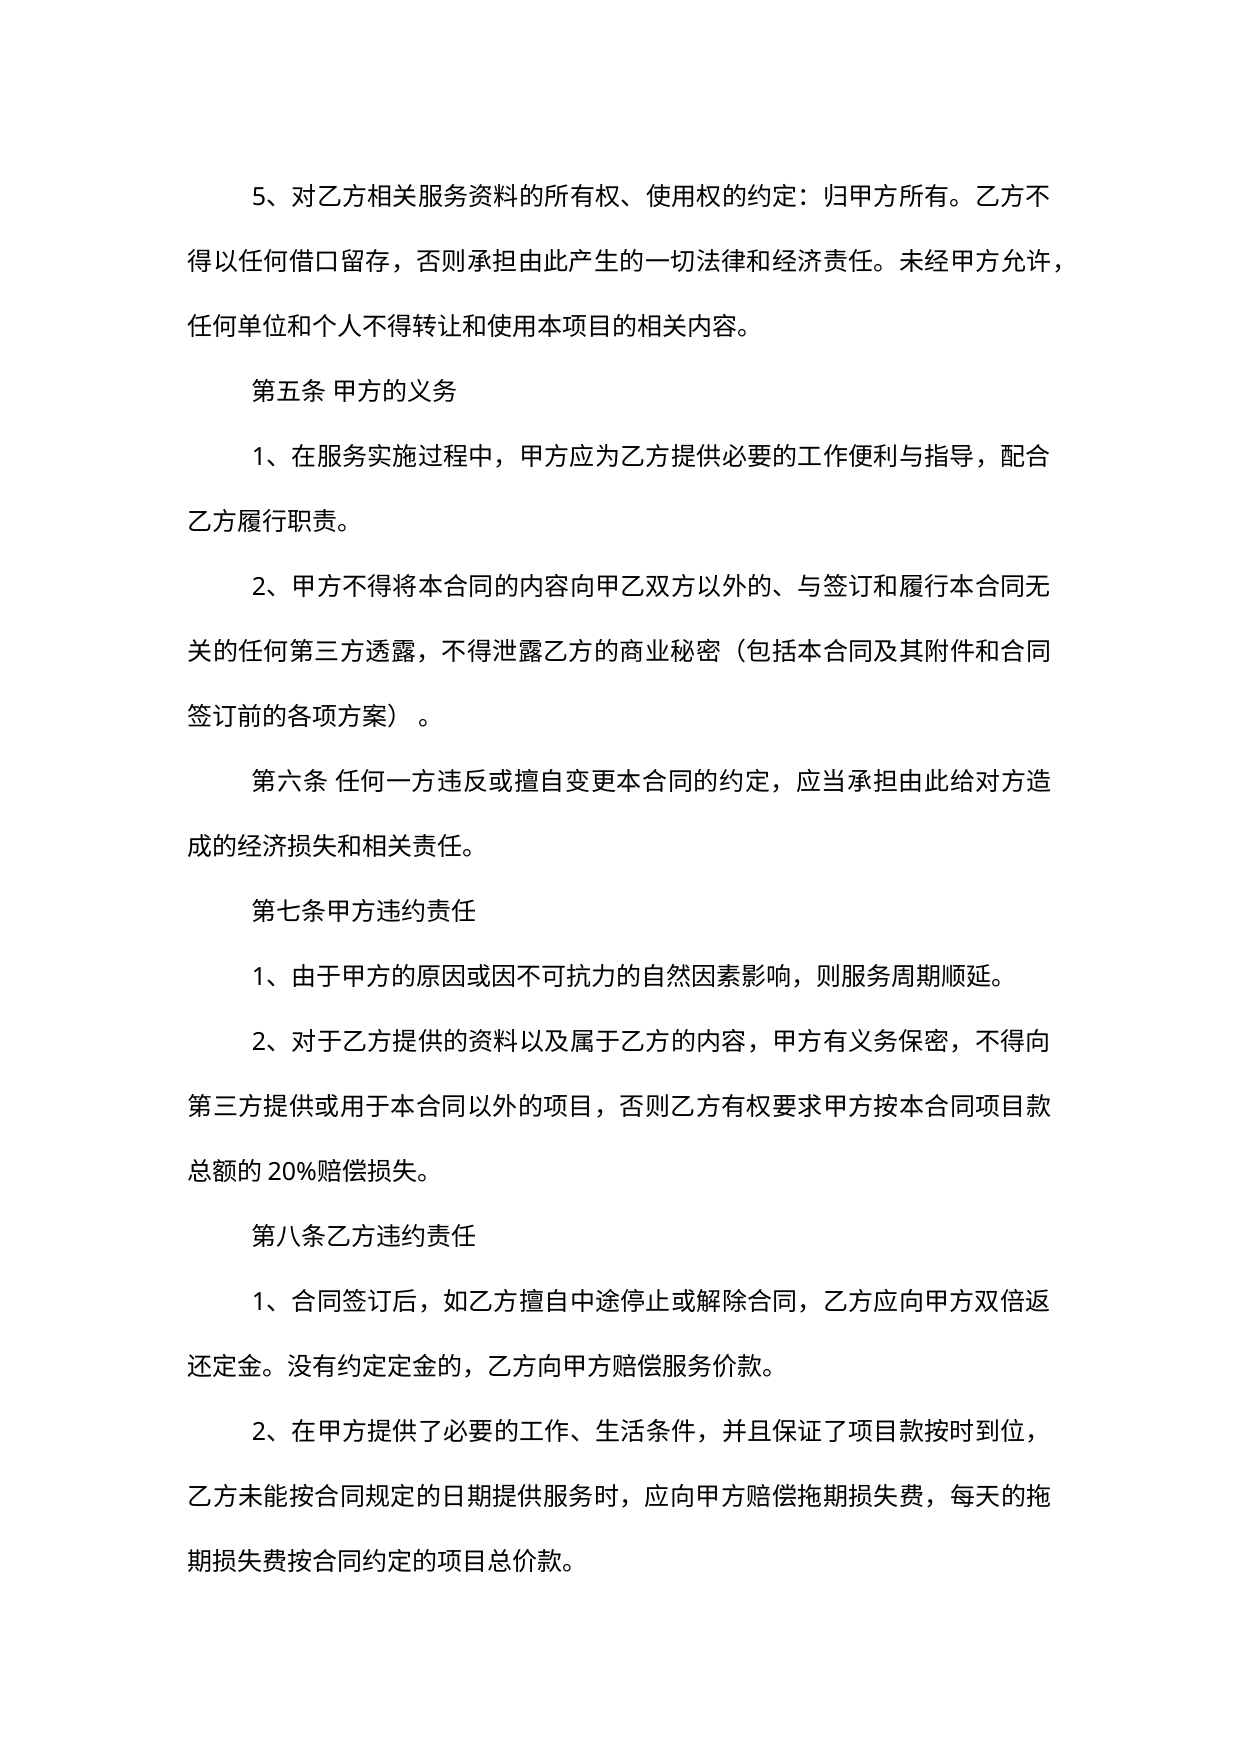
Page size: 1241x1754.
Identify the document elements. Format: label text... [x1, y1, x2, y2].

text 第八条乙方违约责任 [187, 1202, 1053, 1267]
text 1、在服务实施过程中，甲方应为乙方提供必要的工作便利与指导，配合乙方履行职责。 [187, 422, 1053, 552]
text 1、合同签订后，如乙方擅自中途停止或解除合同，乙方应向甲方双倍返还定金。没有约定定金的，乙方向甲方赔偿服务价款。 [187, 1267, 1053, 1397]
text 1、由于甲方的原因或因不可抗力的自然因素影响，则服务周期顺延。 [187, 942, 1053, 1007]
text 第六条 任何一方违反或擅自变更本合同的约定，应当承担由此给对方造成的经济损失和相关责任。 [187, 747, 1053, 877]
text 2、在甲方提供了必要的工作、生活条件，并且保证了项目款按时到位，乙方未能按合同规定的日期提供服务时，应向甲方赔偿拖期损失费，每天的拖期损失费按合同约定的项目总价款。 [187, 1397, 1053, 1592]
text 第五条 甲方的义务 [187, 357, 1053, 422]
text 2、对于乙方提供的资料以及属于乙方的内容，甲方有义务保密，不得向第三方提供或用于本合同以外的项目，否则乙方有权要求甲方按本合同项目款总额的20%赔偿损失。 [187, 1007, 1053, 1202]
text 5、对乙方相关服务资料的所有权、使用权的约定：归甲方所有。乙方不得以任何借口留存，否则承担由此产生的一切法律和经济责任。未经甲方允许，任何单位和个人不得转让和使用本项目的相关内容。 [187, 162, 1053, 357]
text 第七条甲方违约责任 [187, 877, 1053, 942]
text 2、甲方不得将本合同的内容向甲乙双方以外的、与签订和履行本合同无关的任何第三方透露，不得泄露乙方的商业秘密（包括本合同及其附件和合同签订前的各项方案） 。 [187, 552, 1053, 747]
